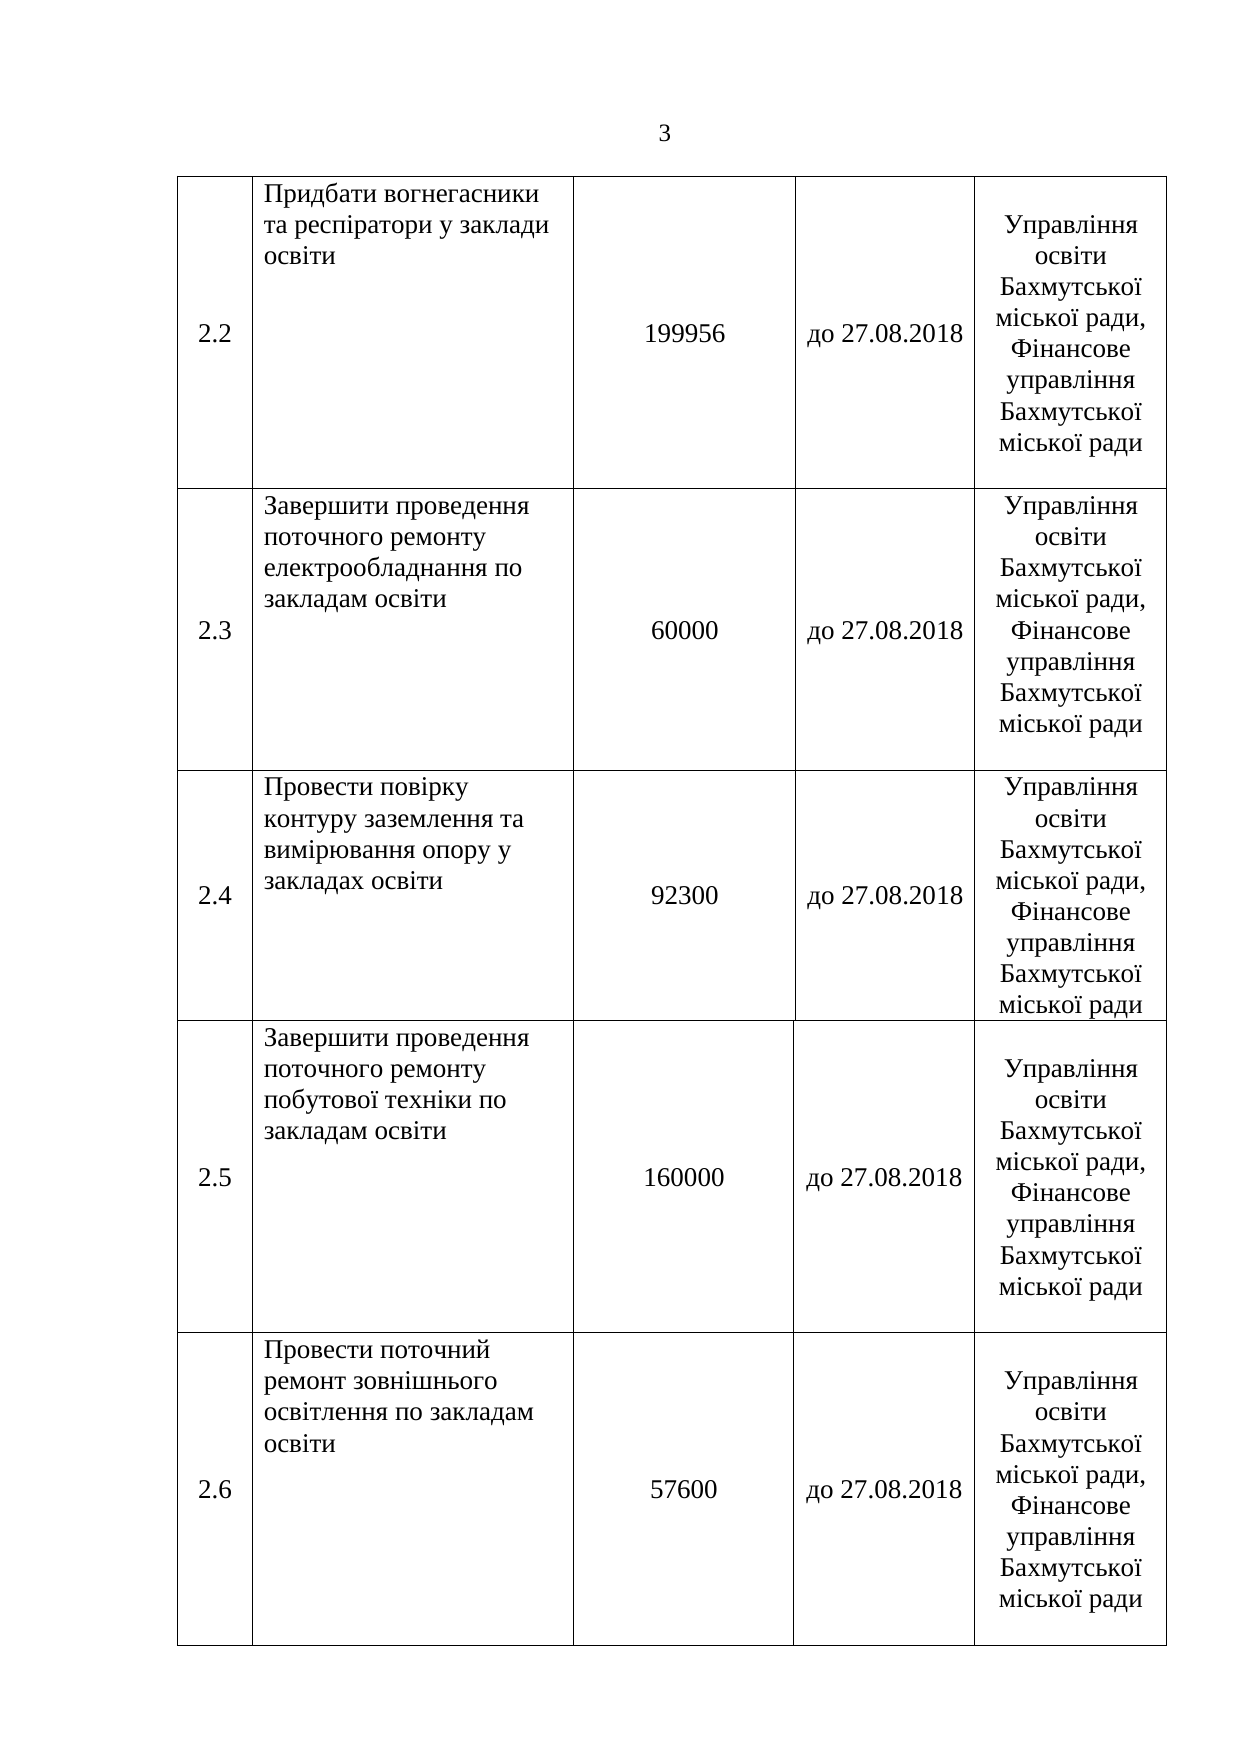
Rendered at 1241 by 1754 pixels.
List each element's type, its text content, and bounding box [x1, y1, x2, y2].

table_cell до 27.08.2018 [794, 1021, 974, 1332]
table_header до 27.08.2018 [796, 177, 974, 488]
table_cell Управління освіти Бахмутської міської ради, Фінансове управління Бахмутської міської ради [975, 771, 1166, 1020]
table_cell 57600 [574, 1333, 793, 1645]
table_cell Управління освіти Бахмутської міської ради, Фінансове управління Бахмутської міської ради [975, 1021, 1166, 1332]
table_cell 92300 [574, 771, 795, 1020]
table_cell 2.6 [178, 1333, 252, 1645]
table_header 199956 [574, 177, 795, 488]
table_header Придбати вогнегасники та респіратори у заклади освіти [253, 177, 573, 488]
text 3 [177, 118, 1152, 147]
table_cell 2.4 [178, 771, 252, 1020]
table_cell Провести поточний ремонт зовнішнього освітлення по закладам освіти [253, 1333, 573, 1645]
table_cell Провести повірку контуру заземлення та вимірювання опору у закладах освіти [253, 771, 573, 1020]
table_cell 2.3 [178, 489, 252, 769]
table_cell до 27.08.2018 [796, 489, 974, 769]
table_cell до 27.08.2018 [794, 1333, 974, 1645]
table_header Управління освіти Бахмутської міської ради, Фінансове управління Бахмутської міської ради [975, 177, 1166, 488]
table_cell до 27.08.2018 [796, 771, 974, 1020]
table_cell 160000 [574, 1021, 793, 1332]
table_cell Управління освіти Бахмутської міської ради, Фінансове управління Бахмутської міської ради [975, 489, 1166, 769]
table_cell 2.5 [178, 1021, 252, 1332]
table_cell 60000 [574, 489, 795, 769]
table_cell Завершити проведення поточного ремонту побутової техніки по закладам освіти [253, 1021, 573, 1332]
table_header 2.2 [178, 177, 252, 488]
table_cell Завершити проведення поточного ремонту електрообладнання по закладам освіти [253, 489, 573, 769]
table_cell Управління освіти Бахмутської міської ради, Фінансове управління Бахмутської міської ради [975, 1333, 1166, 1645]
